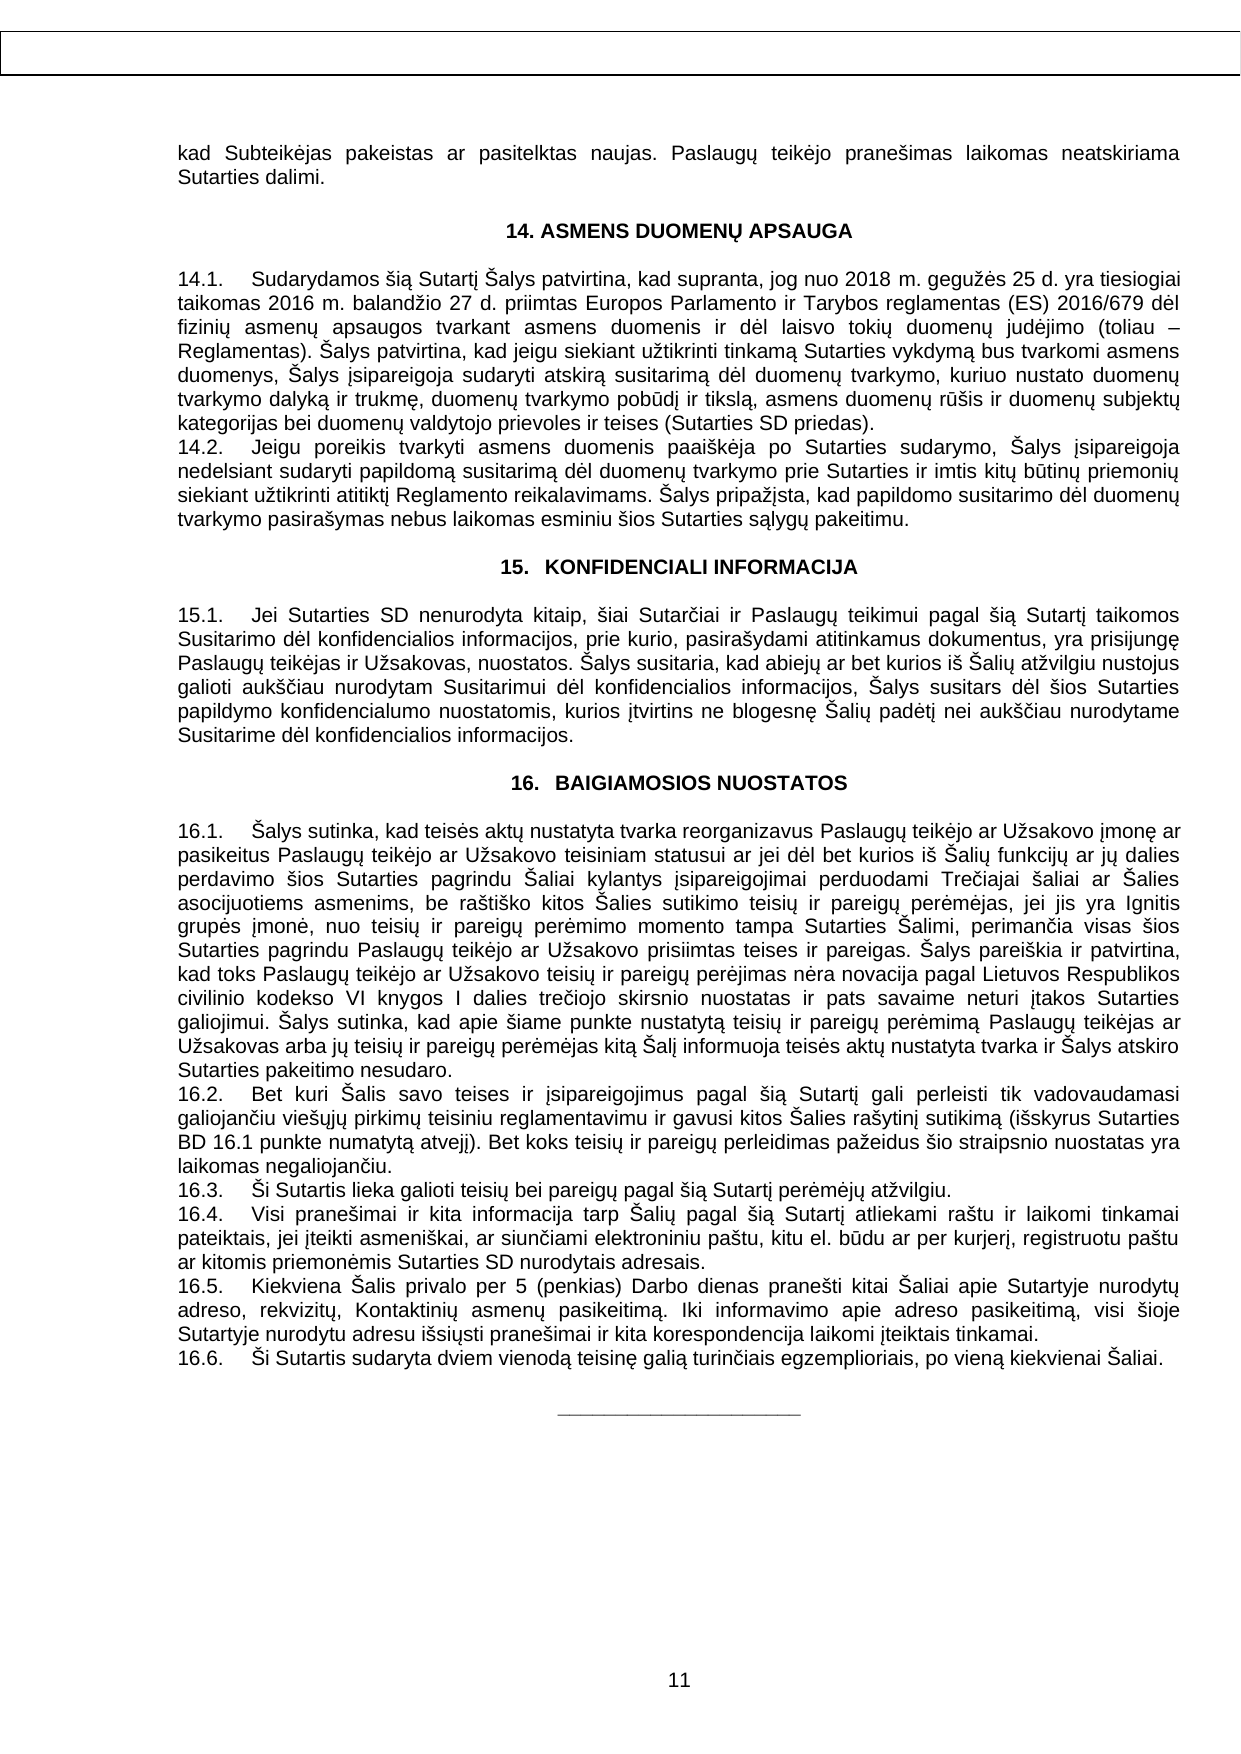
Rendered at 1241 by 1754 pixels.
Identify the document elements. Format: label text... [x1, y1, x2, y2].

text 14. ASMENS DUOMENŲ APSAUGA [177, 219, 1181, 243]
list Kiekviena Šalis privalo per 5 (penkias) Darbo dienas pranešti kitai Šaliai apie Sutartyje nurodytų adreso, rekvizitų, Kontaktinių asmenų pasikeitimą. Iki informavimo apie adreso pasikeitimą, visi šioje Sutartyje nurodytu adresu išsiųsti pranešimai ir kita korespondencija laikomi įteiktais tinkamai. [177, 1274, 1181, 1346]
list Ši Sutartis sudaryta dviem vienodą teisinę galią turinčiais egzemplioriais, po vieną kiekvienai Šaliai. [177, 1346, 1181, 1369]
list Bet kuri Šalis savo teises ir įsipareigojimus pagal šią Sutartį gali perleisti tik vadovaudamasi galiojančiu viešųjų pirkimų teisiniu reglamentavimu ir gavusi kitos Šalies rašytinį sutikimą (išskyrus Sutarties BD 16.1 punkte numatytą atvejį). Bet koks teisių ir pareigų perleidimas pažeidus šio straipsnio nuostatas yra laikomas negaliojančiu. [177, 1082, 1181, 1178]
list Sudarydamos šią Sutartį Šalys patvirtina, kad supranta, jog nuo 2018 m. gegužės 25 d. yra tiesiogiai taikomas 2016 m. balandžio 27 d. priimtas Europos Parlamento ir Tarybos reglamentas (ES) 2016/679 dėl fizinių asmenų apsaugos tvarkant asmens duomenis ir dėl laisvo tokių duomenų judėjimo (toliau – Reglamentas). Šalys patvirtina, kad jeigu siekiant užtikrinti tinkamą Sutarties vykdymą bus tvarkomi asmens duomenys, Šalys įsipareigoja sudaryti atskirą susitarimą dėl duomenų tvarkymo, kuriuo nustato duomenų tvarkymo dalyką ir trukmę, duomenų tvarkymo pobūdį ir tikslą, asmens duomenų rūšis ir duomenų subjektų kategorijas bei duomenų valdytojo prievoles ir teises (Sutarties SD priedas). [177, 267, 1181, 435]
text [177, 141, 1181, 189]
list Jei Sutarties SD nenurodyta kitaip, šiai Sutarčiai ir Paslaugų teikimui pagal šią Sutartį taikomos Susitarimo dėl konfidencialios informacijos, prie kurio, pasirašydami atitinkamus dokumentus, yra prisijungę Paslaugų teikėjas ir Užsakovas, nuostatos. Šalys susitaria, kad abiejų ar bet kurios iš Šalių atžvilgiu nustojus galioti aukščiau nurodytam Susitarimui dėl konfidencialios informacijos, Šalys susitars dėl šios Sutarties papildymo konfidencialumo nuostatomis, kurios įtvirtins ne blogesnę Šalių padėtį nei aukščiau nurodytame Susitarime dėl konfidencialios informacijos. [177, 603, 1181, 747]
subtitle BAIGIAMOSIOS NUOSTATOS [177, 771, 1181, 794]
text _____________________ [177, 1393, 1181, 1417]
list Visi pranešimai ir kita informacija tarp Šalių pagal šią Sutartį atliekami raštu ir laikomi tinkamai pateiktais, jei įteikti asmeniškai, ar siunčiami elektroniniu paštu, kitu el. būdu ar per kurjerį, registruotu paštu ar kitomis priemonėmis Sutarties SD nurodytais adresais. [177, 1202, 1181, 1274]
list Jeigu poreikis tvarkyti asmens duomenis paaiškėja po Sutarties sudarymo, Šalys įsipareigoja nedelsiant sudaryti papildomą susitarimą dėl duomenų tvarkymo prie Sutarties ir imtis kitų būtinų priemonių siekiant užtikrinti atitiktį Reglamento reikalavimams. Šalys pripažįsta, kad papildomo susitarimo dėl duomenų tvarkymo pasirašymas nebus laikomas esminiu šios Sutarties sąlygų pakeitimu. [177, 435, 1181, 531]
list Šalys sutinka, kad teisės aktų nustatyta tvarka reorganizavus Paslaugų teikėjo ar Užsakovo įmonę ar pasikeitus Paslaugų teikėjo ar Užsakovo teisiniam statusui ar jei dėl bet kurios iš Šalių funkcijų ar jų dalies perdavimo šios Sutarties pagrindu Šaliai kylantys įsipareigojimai perduodami Trečiajai šaliai ar Šalies asocijuotiems asmenims, be raštiško kitos Šalies sutikimo teisių ir pareigų perėmėjas, jei jis yra Ignitis grupės įmonė, nuo teisių ir pareigų perėmimo momento tampa Sutarties Šalimi, perimančia visas šios Sutarties pagrindu Paslaugų teikėjo ar Užsakovo prisiimtas teises ir pareigas. Šalys pareiškia ir patvirtina, kad toks Paslaugų teikėjo ar Užsakovo teisių ir pareigų perėjimas nėra novacija pagal Lietuvos Respublikos civilinio kodekso VI knygos I dalies trečiojo skirsnio nuostatas ir pats savaime neturi įtakos Sutarties galiojimui. Šalys sutinka, kad apie šiame punkte nustatytą teisių ir pareigų perėmimą Paslaugų teikėjas ar Užsakovas arba jų teisių ir pareigų perėmėjas kitą Šalį informuoja teisės aktų nustatyta tvarka ir Šalys atskiro Sutarties pakeitimo nesudaro. [177, 818, 1181, 1082]
list Ši Sutartis lieka galioti teisių bei pareigų pagal šią Sutartį perėmėjų atžvilgiu. [177, 1178, 1181, 1202]
subtitle Konfidenciali informacija [177, 555, 1181, 579]
